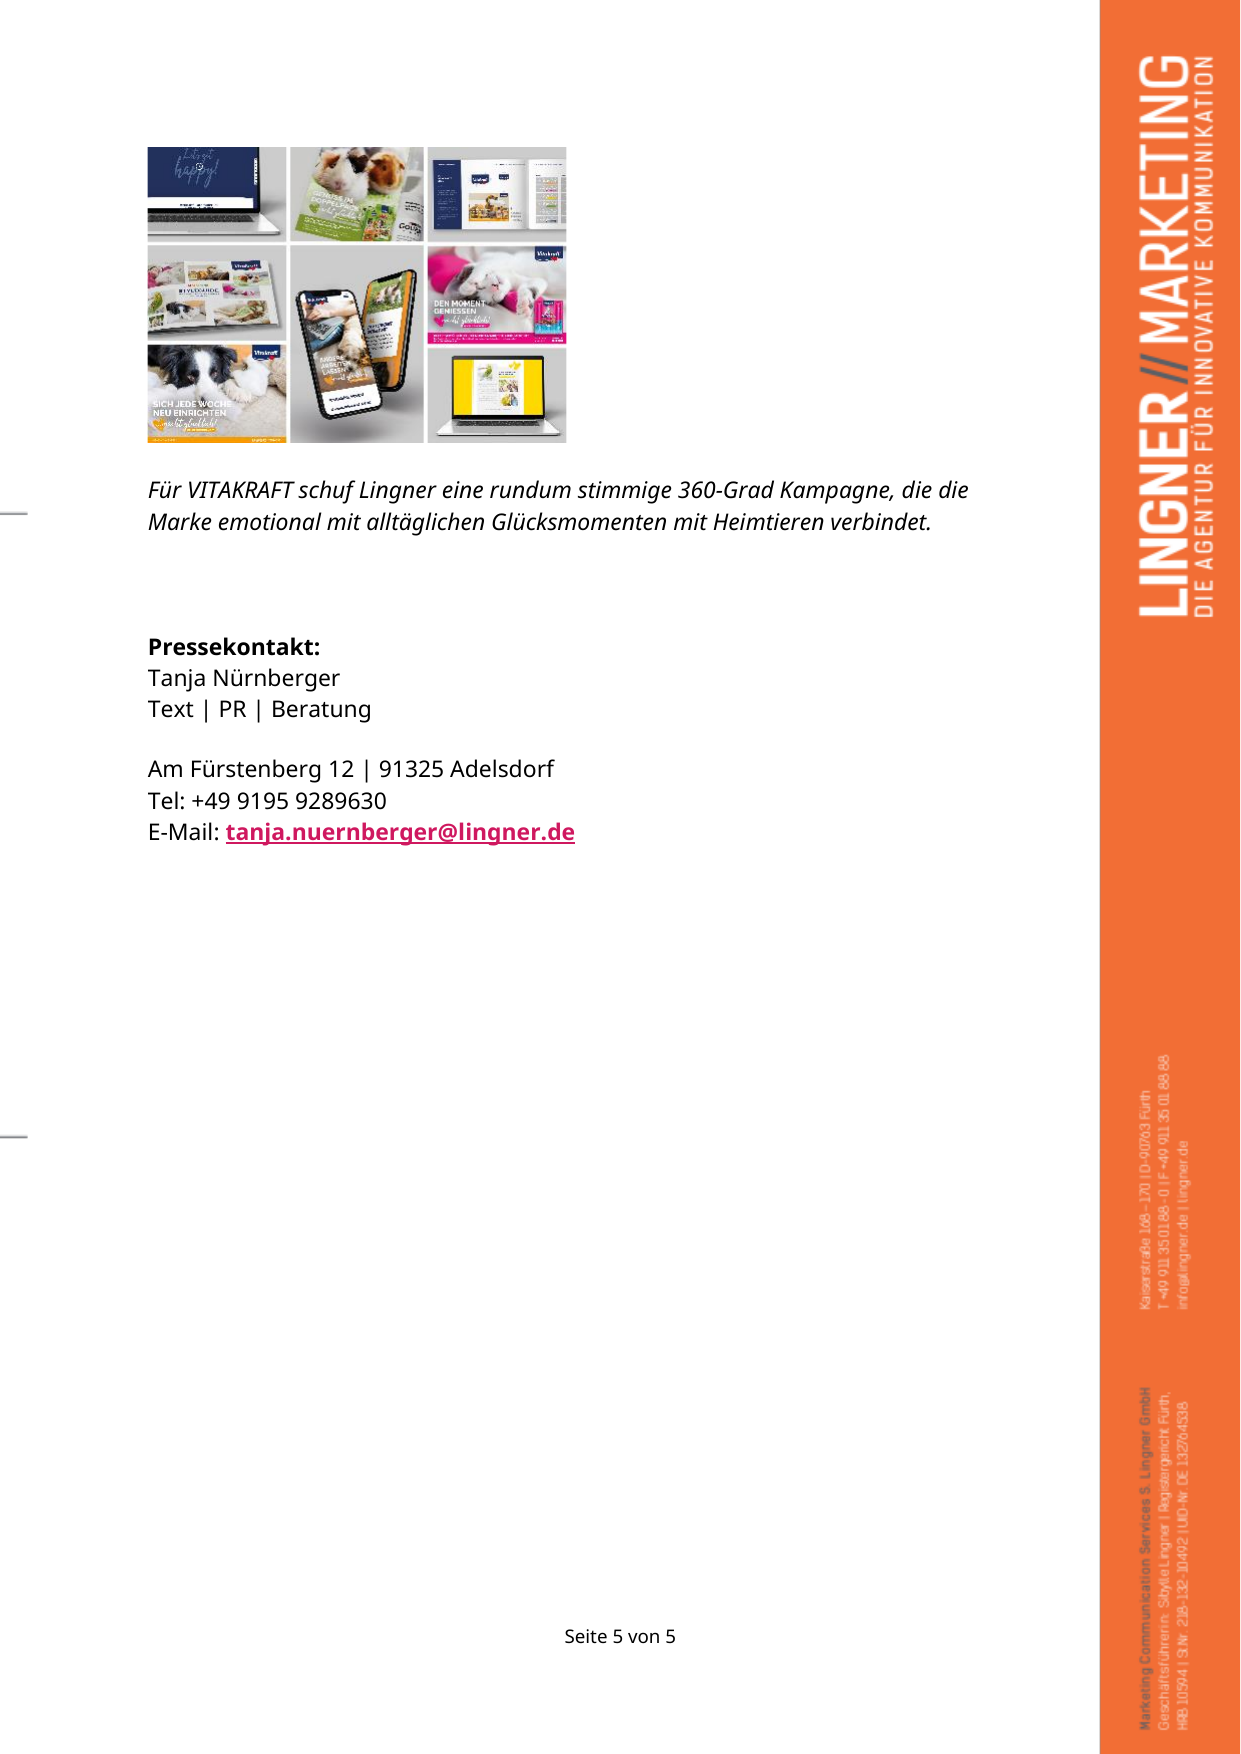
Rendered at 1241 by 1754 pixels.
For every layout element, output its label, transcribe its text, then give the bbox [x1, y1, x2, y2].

text Pressekontakt: [148, 630, 975, 662]
picture [147, 147, 567, 443]
text Am Fürstenberg 12 | 91325 Adelsdorf Tel: +49 9195 9289630 E-Mail: tanja.nuernberger@lingner.de [148, 753, 1093, 847]
text Tanja Nürnberger Text | PR | Beratung [148, 662, 1093, 724]
text Für VITAKRAFT schuf Lingner eine rundum stimmige 360-Grad Kampagne, die die Marke emotional mit alltäglichen Glücksmomenten mit Heimtieren verbindet. [148, 474, 975, 537]
